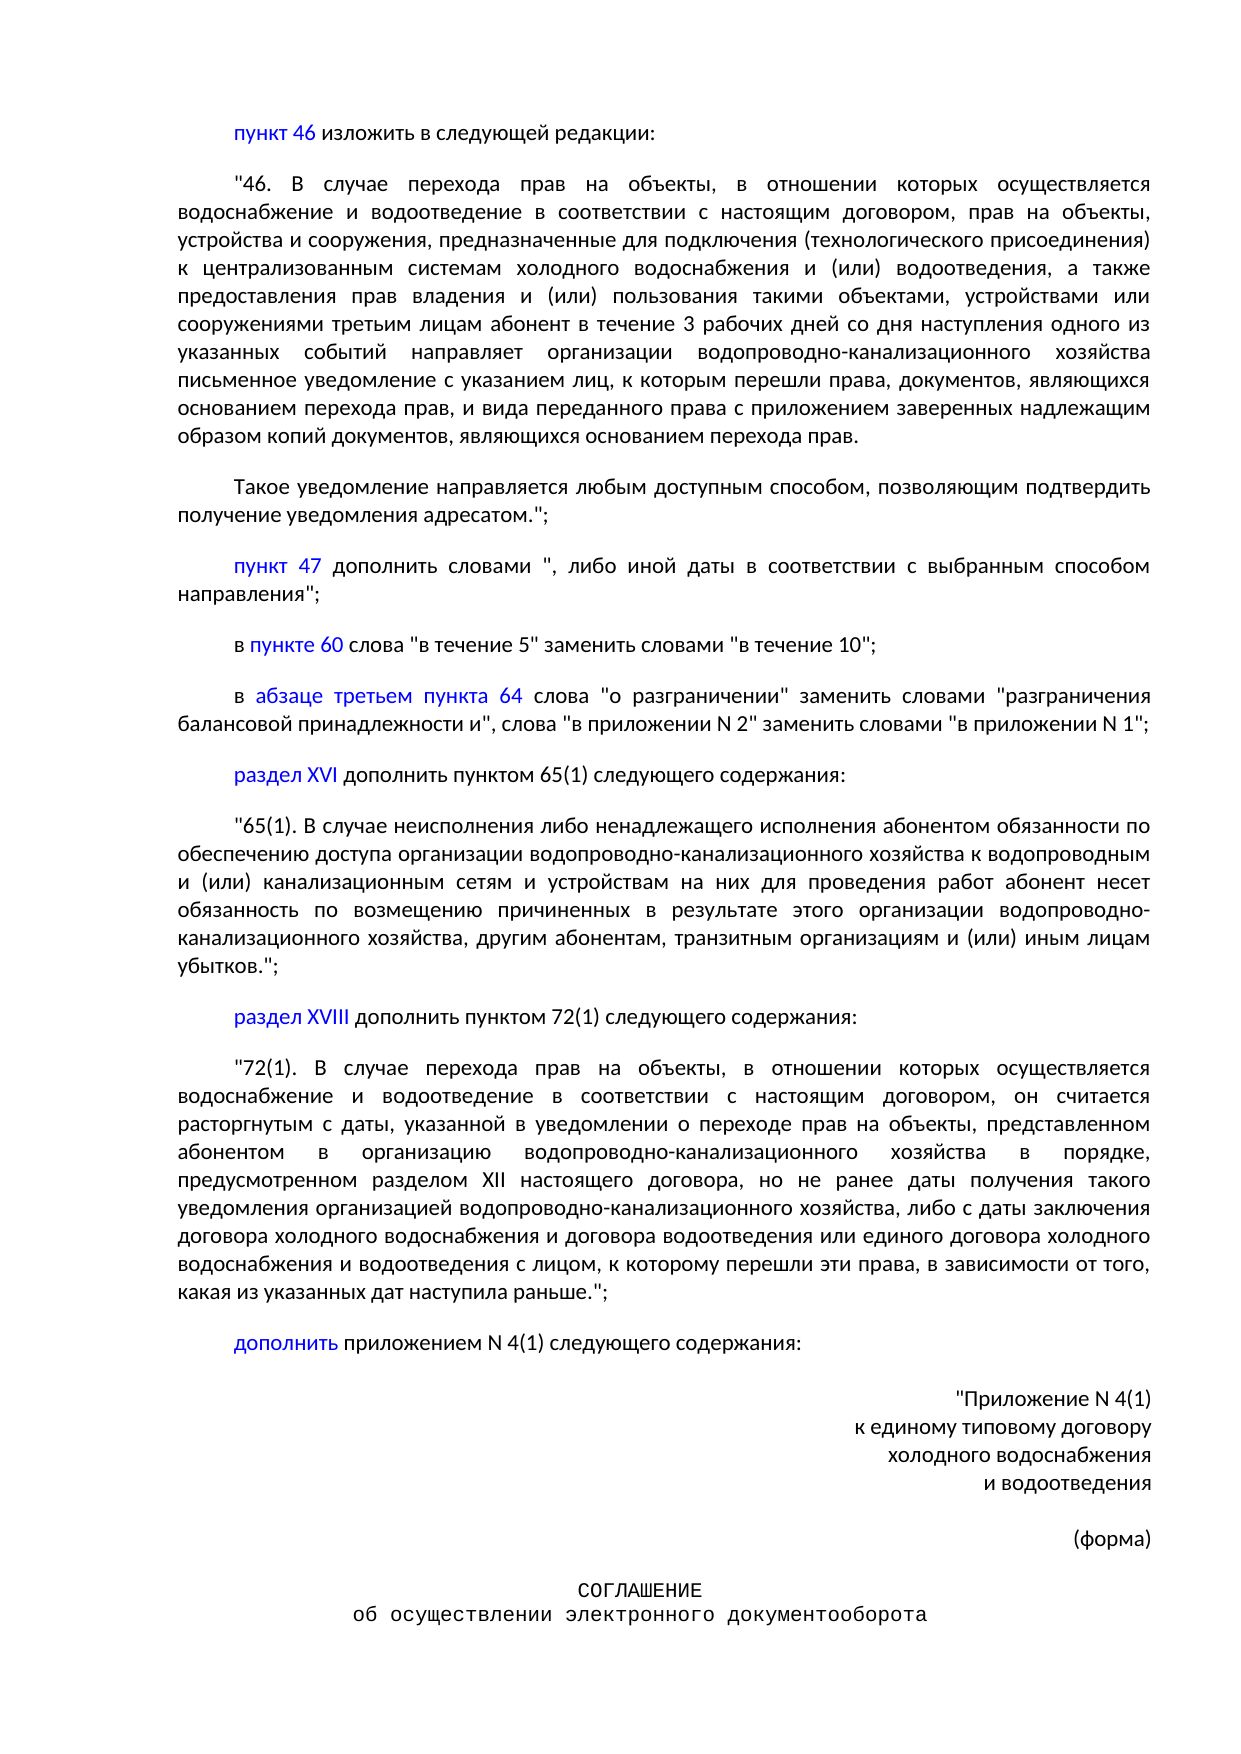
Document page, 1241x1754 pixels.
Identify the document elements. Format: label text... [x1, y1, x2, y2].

text раздел XVIII дополнить пунктом 72(1) следующего содержания: [177, 1002, 1152, 1030]
text "72(1). В случае перехода прав на объекты, в отношении которых осуществляется водоснабжение и водоотведение в соответствии с настоящим договором, он считается расторгнутым с даты, указанной в уведомлении о переходе прав на объекты, представленном абонентом в организацию водопроводно-канализационного хозяйства в порядке, предусмотренном разделом XII настоящего договора, но не ранее даты получения такого уведомления организацией водопроводно-канализационного хозяйства, либо с даты заключения договора холодного водоснабжения и договора водоотведения или единого договора холодного водоснабжения и водоотведения с лицом, к которому перешли эти права, в зависимости от того, какая из указанных дат наступила раньше."; [177, 1053, 1152, 1305]
text "Приложение N 4(1) [177, 1384, 1152, 1412]
text об осуществлении электронного документооборота [177, 1604, 1152, 1627]
text к единому типовому договору [177, 1412, 1152, 1440]
text "46. В случае перехода прав на объекты, в отношении которых осуществляется водоснабжение и водоотведение в соответствии с настоящим договором, прав на объекты, устройства и сооружения, предназначенные для подключения (технологического присоединения) к централизованным системам холодного водоснабжения и (или) водоотведения, а также предоставления прав владения и (или) пользования такими объектами, устройствами или сооружениями третьим лицам абонент в течение 3 рабочих дней со дня наступления одного из указанных событий направляет организации водопроводно-канализационного хозяйства письменное уведомление с указанием лиц, к которым перешли права, документов, являющихся основанием перехода прав, и вида переданного права с приложением заверенных надлежащим образом копий документов, являющихся основанием перехода прав. [177, 169, 1152, 449]
text холодного водоснабжения [177, 1440, 1152, 1468]
text и водоотведения [177, 1468, 1152, 1496]
text дополнить приложением N 4(1) следующего содержания: [177, 1328, 1152, 1356]
text СОГЛАШЕНИЕ [177, 1580, 1152, 1604]
text пункт 47 дополнить словами ", либо иной даты в соответствии с выбранным способом направления"; [177, 551, 1152, 607]
text (форма) [177, 1524, 1152, 1552]
text пункт 46 изложить в следующей редакции: [177, 118, 1152, 146]
text в пункте 60 слова "в течение 5" заменить словами "в течение 10"; [177, 630, 1152, 658]
text в абзаце третьем пункта 64 слова "о разграничении" заменить словами "разграничения балансовой принадлежности и", слова "в приложении N 2" заменить словами "в приложении N 1"; [177, 681, 1152, 737]
text "65(1). В случае неисполнения либо ненадлежащего исполнения абонентом обязанности по обеспечению доступа организации водопроводно-канализационного хозяйства к водопроводным и (или) канализационным сетям и устройствам на них для проведения работ абонент несет обязанность по возмещению причиненных в результате этого организации водопроводно-канализационного хозяйства, другим абонентам, транзитным организациям и (или) иным лицам убытков."; [177, 811, 1152, 979]
text раздел XVI дополнить пунктом 65(1) следующего содержания: [177, 760, 1152, 788]
text Такое уведомление направляется любым доступным способом, позволяющим подтвердить получение уведомления адресатом."; [177, 472, 1152, 528]
